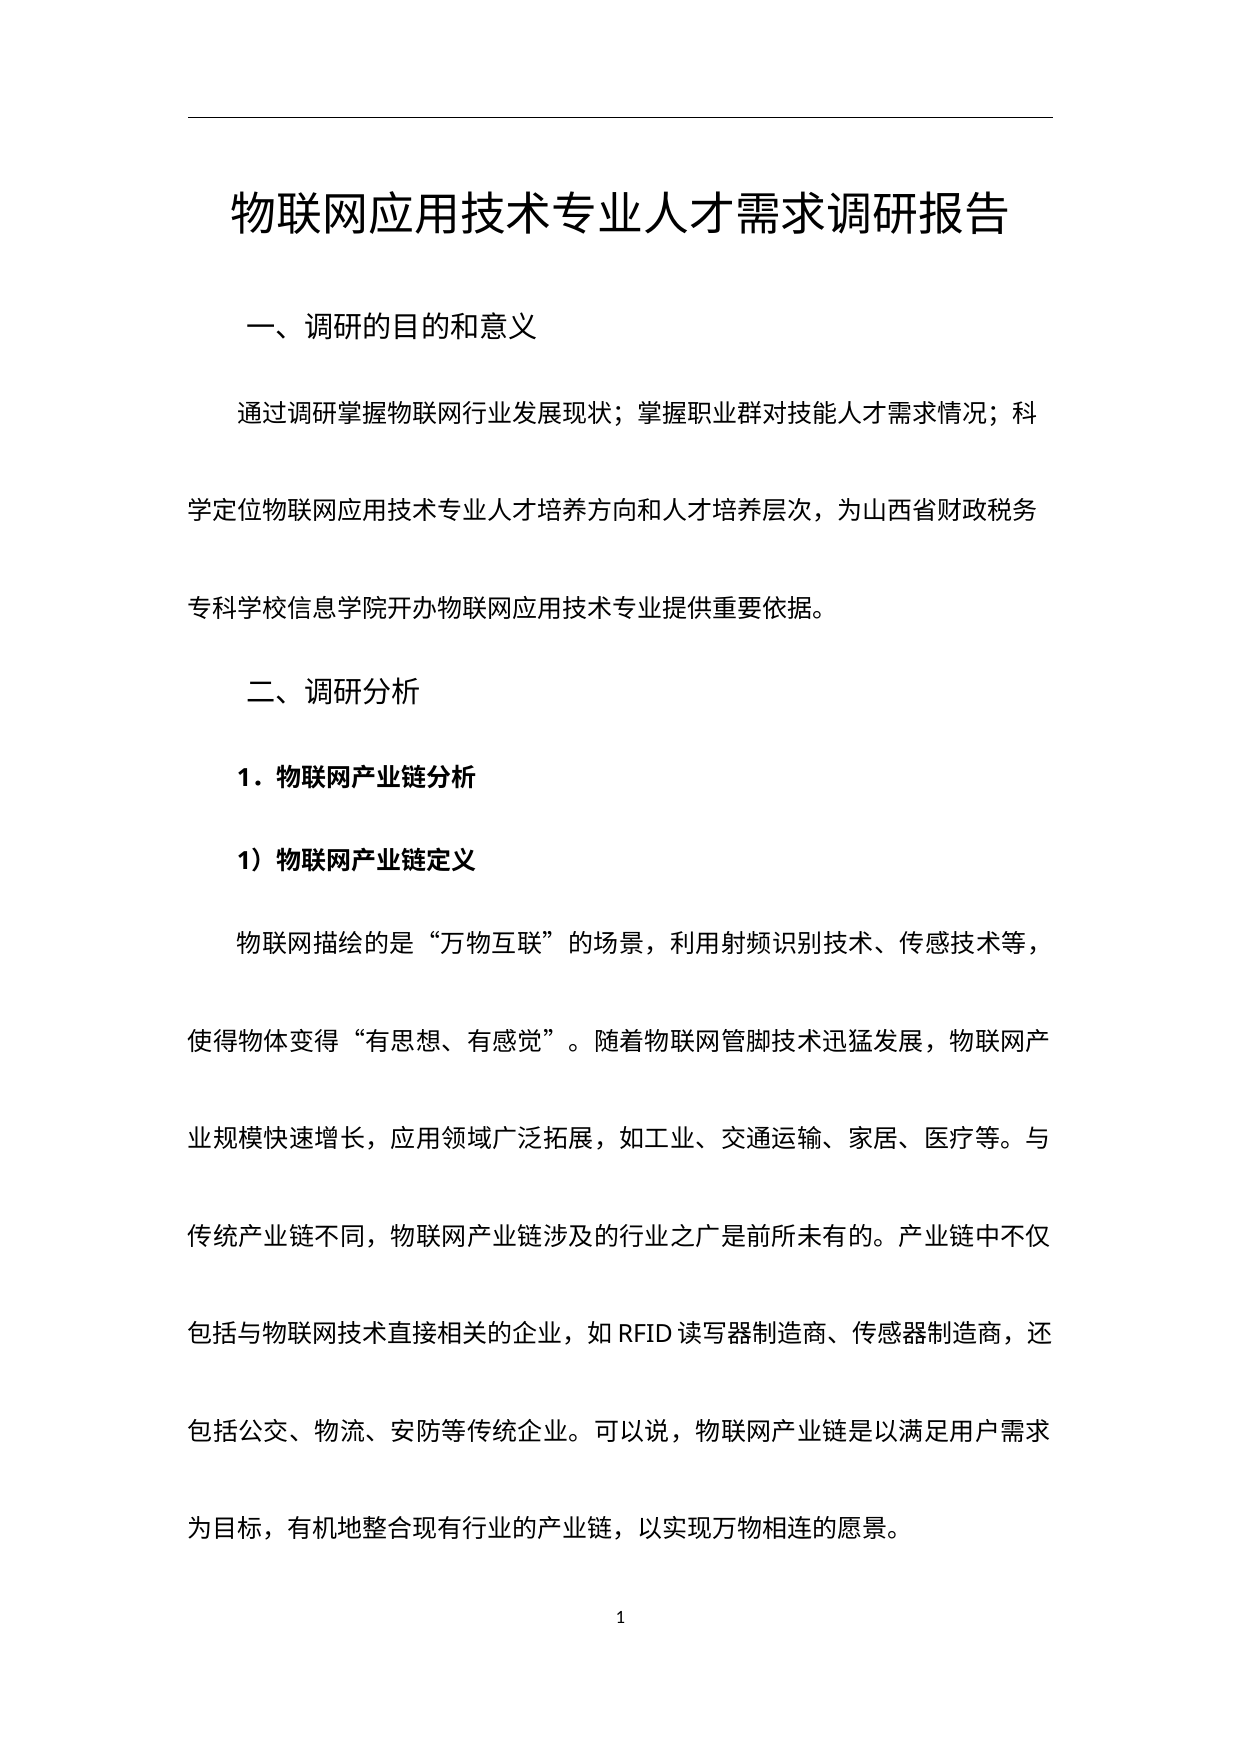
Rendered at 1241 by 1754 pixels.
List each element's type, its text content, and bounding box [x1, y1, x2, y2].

text 通过调研掌握物联网行业发展现状；掌握职业群对技能人才需求情况；科学定位物联网应用技术专业人才培养方向和人才培养层次，为山西省财政税务专科学校信息学院开办物联网应用技术专业提供重要依据。 [187, 379, 1053, 639]
text 1）物联网产业链定义 [187, 826, 1053, 891]
text 物联网描绘的是“万物互联”的场景，利用射频识别技术、传感技术等，使得物体变得“有思想、有感觉”。随着物联网管脚技术迅猛发展，物联网产业规模快速增长，应用领域广泛拓展，如工业、交通运输、家居、医疗等。与传统产业链不同，物联网产业链涉及的行业之广是前所未有的。产业链中不仅包括与物联网技术直接相关的企业，如RFID读写器制造商、传感器制造商，还包括公交、物流、安防等传统企业。可以说，物联网产业链是以满足用户需求为目标，有机地整合现有行业的产业链，以实现万物相连的愿景。 [187, 909, 1053, 1559]
text 一、调研的目的和意义 [187, 293, 1053, 358]
text 物联网应用技术专业人才需求调研报告 [187, 162, 1053, 259]
text 二、调研分析 [187, 657, 1053, 722]
text 1．物联网产业链分析 [187, 743, 1053, 808]
